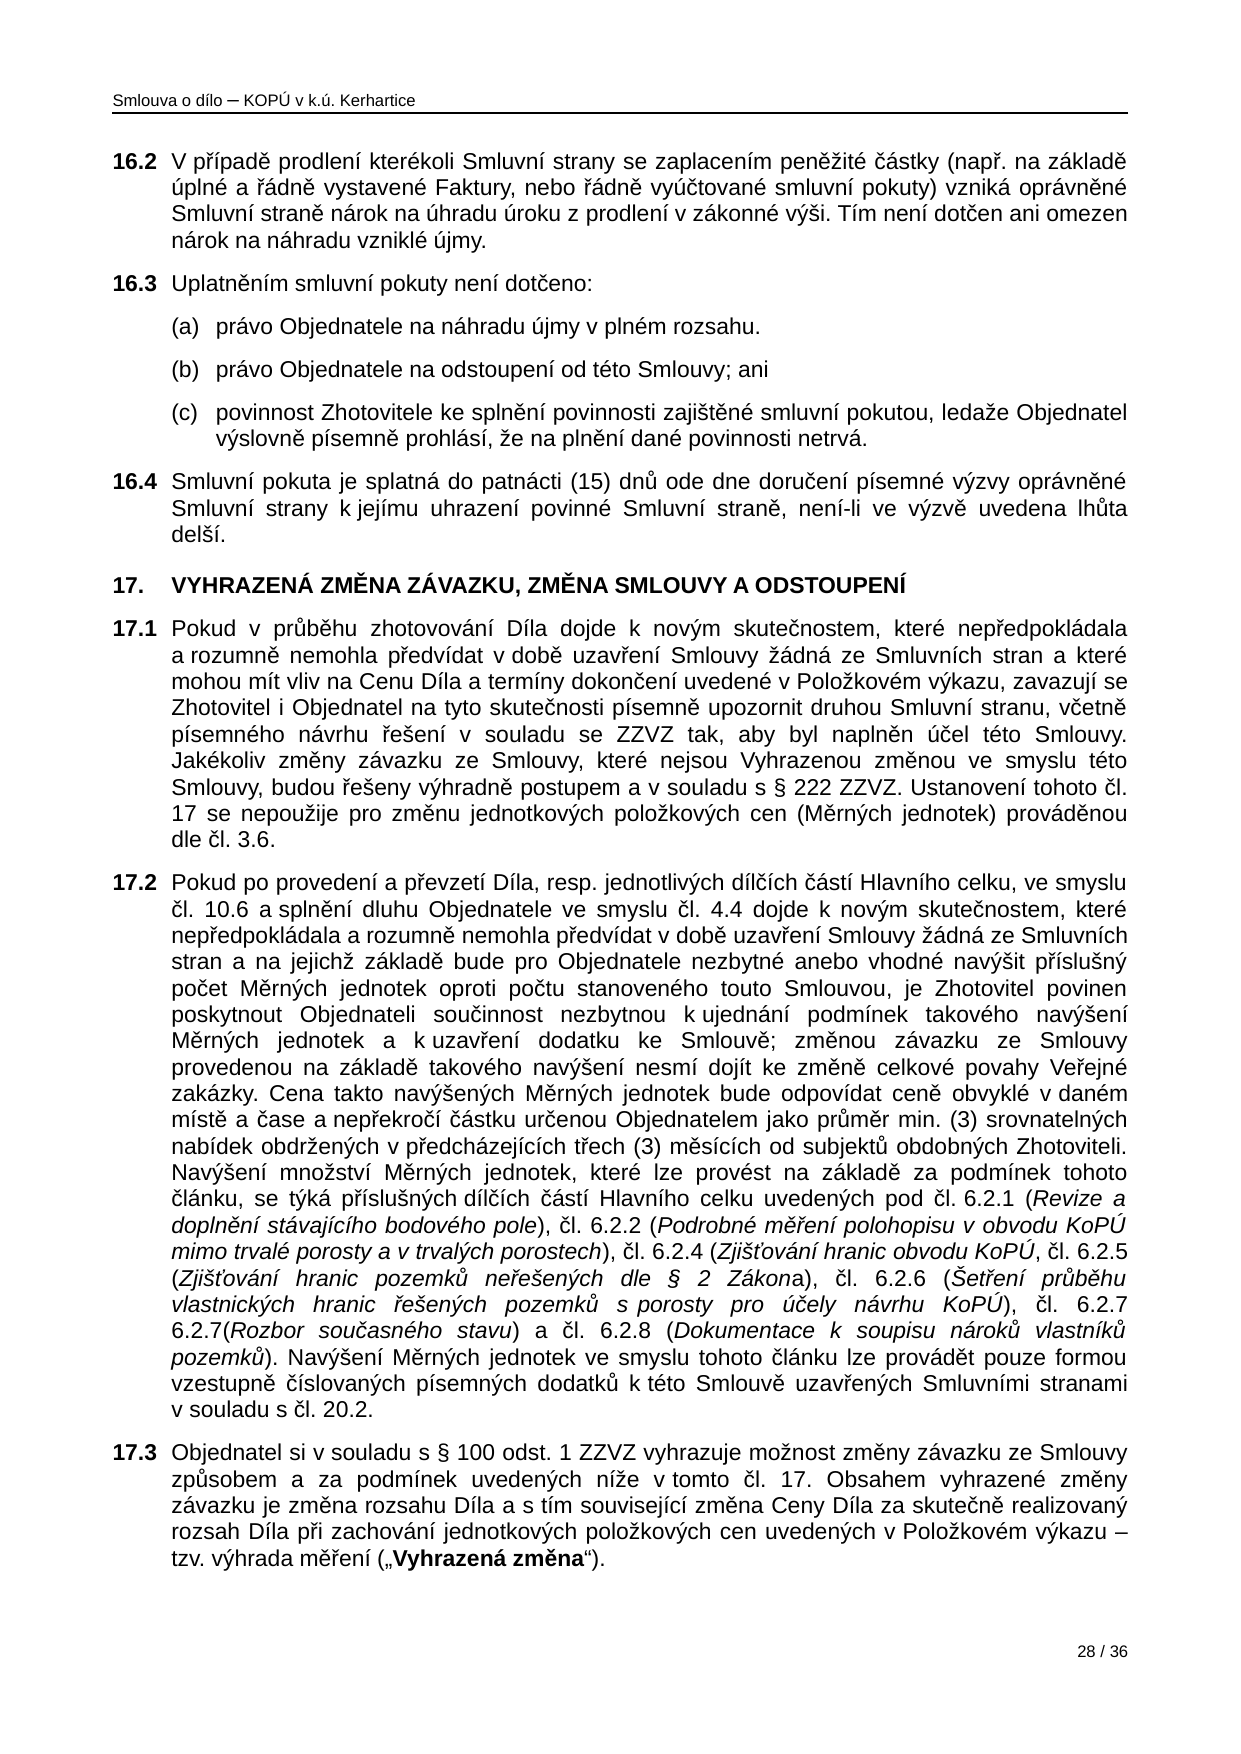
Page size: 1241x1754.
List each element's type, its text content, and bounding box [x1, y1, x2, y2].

text Objednatel si v souladu s § 100 odst. 1 ZZVZ vyhrazuje možnost změny závazku ze Smlouvy způsobem a za podmínek uvedených níže v tomto čl. 17. Obsahem vyhrazené změny závazku je změna rozsahu Díla a s tím související změna Ceny Díla za skutečně realizovaný rozsah Díla při zachování jednotkových položkových cen uvedených v Položkovém výkazu – tzv. výhrada měření („Vyhrazená změna“). [112, 1439, 1128, 1571]
text Pokud v průběhu zhotovování Díla dojde k novým skutečnostem, které nepředpokládala a rozumně nemohla předvídat v době uzavření Smlouvy žádná ze Smluvních stran a které mohou mít vliv na Cenu Díla a termíny dokončení uvedené v Položkovém výkazu, zavazují se Zhotovitel i Objednatel na tyto skutečnosti písemně upozornit druhou Smluvní stranu, včetně písemného návrhu řešení v souladu se ZZVZ tak, aby byl naplněn účel této Smlouvy. Jakékoliv změny závazku ze Smlouvy, které nejsou Vyhrazenou změnou ve smyslu této Smlouvy, budou řešeny výhradně postupem a v souladu s § 222 ZZVZ. Ustanovení tohoto čl. 17 se nepoužije pro změnu jednotkových položkových cen (Měrných jednotek) prováděnou dle čl. 3.6. [112, 615, 1128, 852]
list právo Objednatele na odstoupení od této Smlouvy; ani [171, 356, 1128, 382]
text Vyhrazená změna závazku, změna smlouvy a odstoupení [112, 572, 1128, 599]
list povinnost Zhotovitele ke splnění povinnosti zajištěné smluvní pokutou, ledaže Objednatel výslovně písemně prohlásí, že na plnění dané povinnosti netrvá. [171, 399, 1128, 452]
text V případě prodlení kterékoli Smluvní strany se zaplacením peněžité částky (např. na základě úplné a řádně vystavené Faktury, nebo řádně vyúčtované smluvní pokuty) vzniká oprávněné Smluvní straně nárok na úhradu úroku z prodlení v zákonné výši. Tím není dotčen ani omezen nárok na náhradu vzniklé újmy. [112, 148, 1128, 253]
text Smluvní pokuta je splatná do patnácti (15) dnů ode dne doručení písemné výzvy oprávněné Smluvní strany k jejímu uhrazení povinné Smluvní straně, není-li ve výzvě uvedena lhůta delší. [112, 468, 1128, 547]
text Uplatněním smluvní pokuty není dotčeno: [112, 270, 1128, 296]
text Pokud po provedení a převzetí Díla, resp. jednotlivých dílčích částí Hlavního celku, ve smyslu čl. 10.6 a splnění dluhu Objednatele ve smyslu čl. 4.4 dojde k novým skutečnostem, které nepředpokládala a rozumně nemohla předvídat v době uzavření Smlouvy žádná ze Smluvních stran a na jejichž základě bude pro Objednatele nezbytné anebo vhodné navýšit příslušný počet Měrných jednotek oproti počtu stanoveného touto Smlouvou, je Zhotovitel povinen poskytnout Objednateli součinnost nezbytnou k ujednání podmínek takového navýšení Měrných jednotek a k uzavření dodatku ke Smlouvě; změnou závazku ze Smlouvy provedenou na základě takového navýšení nesmí dojít ke změně celkové povahy Veřejné zakázky. Cena takto navýšených Měrných jednotek bude odpovídat ceně obvyklé v daném místě a čase a nepřekročí částku určenou Objednatelem jako průměr min. (3) srovnatelných nabídek obdržených v předcházejících třech (3) měsících od subjektů obdobných Zhotoviteli. Navýšení množství Měrných jednotek, které lze provést na základě za podmínek tohoto článku, se týká příslušných dílčích částí Hlavního celku uvedených pod čl. 6.2.1 (Revize a doplnění stávajícího bodového pole), čl. 6.2.2 (Podrobné měření polohopisu v obvodu KoPÚ mimo trvalé porosty a v trvalých porostech), čl. 6.2.4 (Zjišťování hranic obvodu KoPÚ, čl. 6.2.5 (Zjišťování hranic pozemků neřešených dle § 2 Zákona), čl. 6.2.6 (Šetření průběhu vlastnických hranic řešených pozemků s porosty pro účely návrhu KoPÚ), čl. 6.2.7 (Rozbor současného stavu) a čl. 6.2.8 (Dokumentace k soupisu nároků vlastníků pozemků). Navýšení Měrných jednotek ve smyslu tohoto článku lze provádět pouze formou vzestupně číslovaných písemných dodatků k této Smlouvě uzavřených Smluvními stranami v souladu s čl. 20.2. [112, 869, 1128, 1423]
list právo Objednatele na náhradu újmy v plném rozsahu. [171, 313, 1128, 339]
